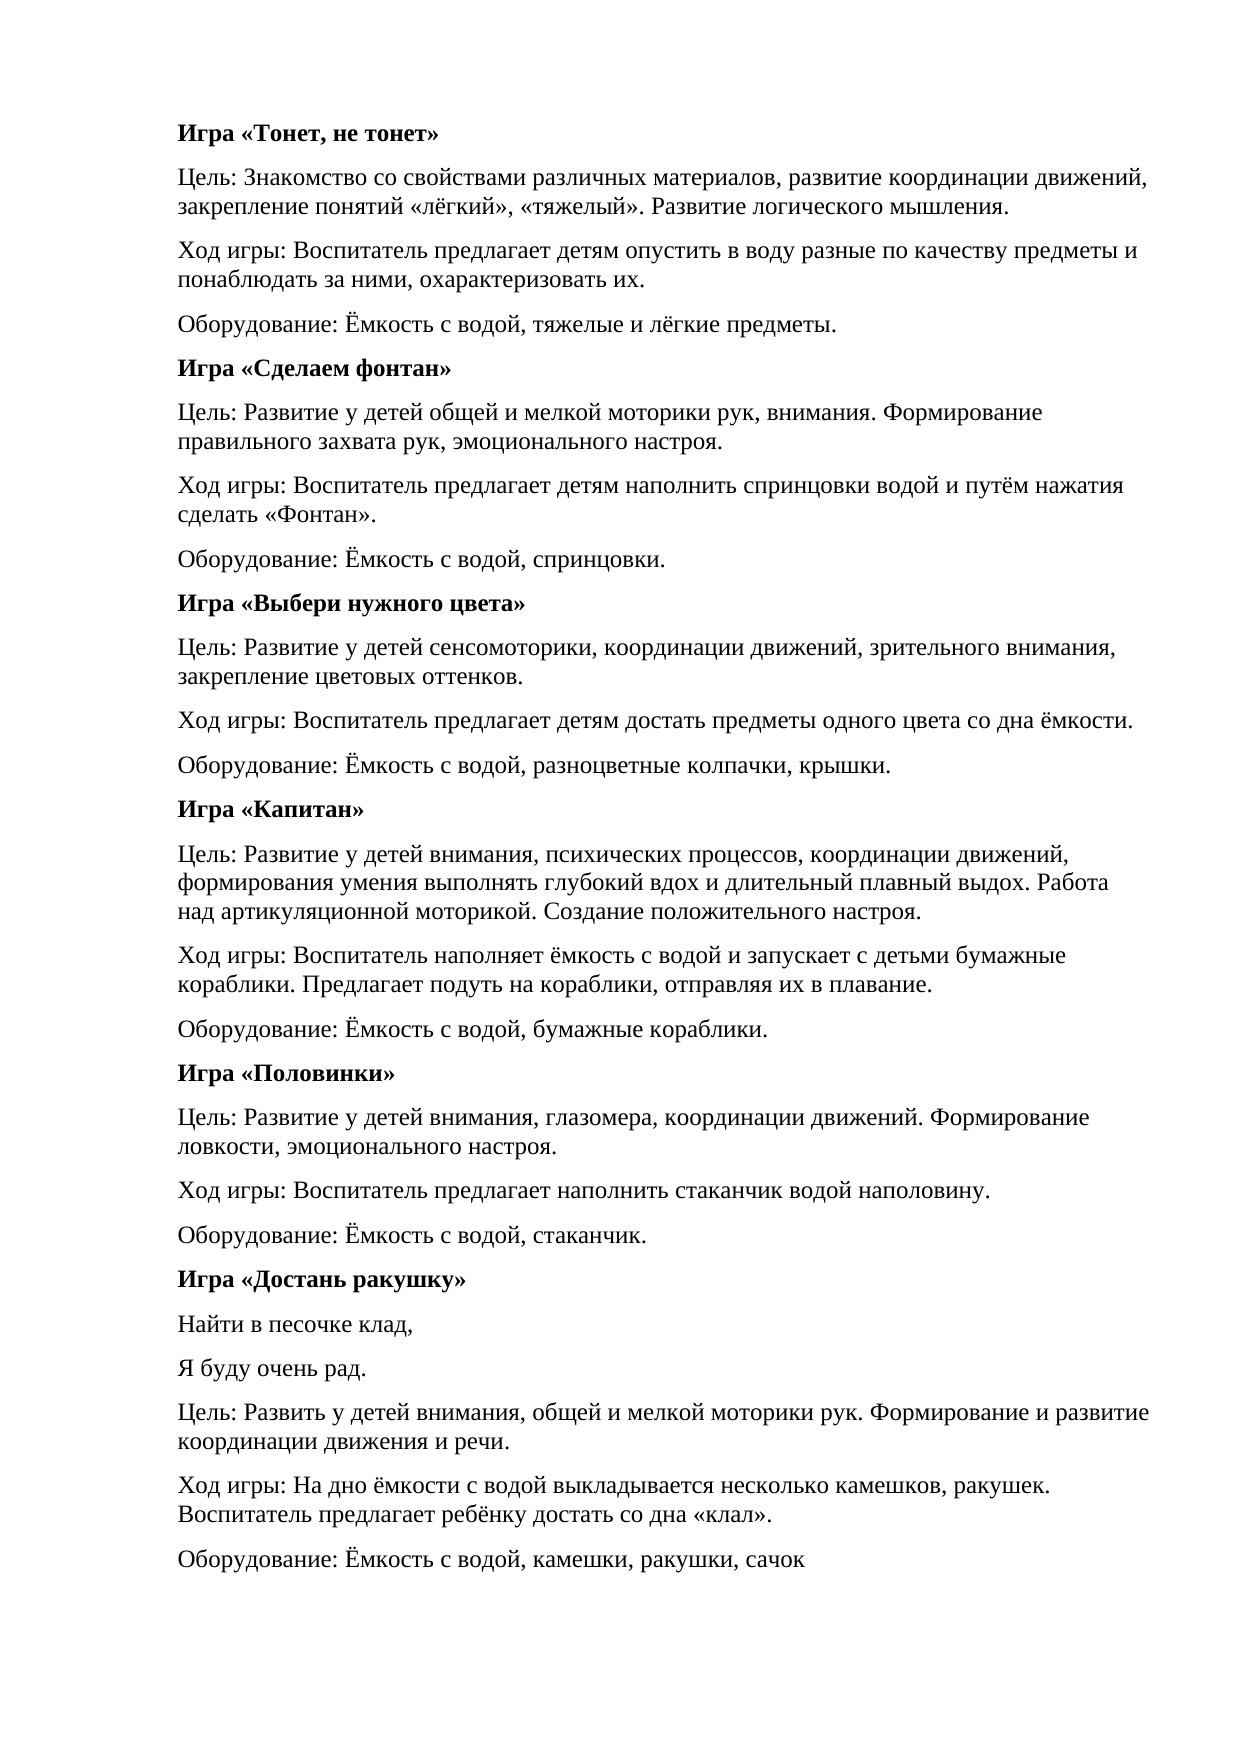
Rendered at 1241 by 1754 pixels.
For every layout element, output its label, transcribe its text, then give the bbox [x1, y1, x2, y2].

text Ход игры: Воспитатель наполняет ёмкость с водой и запускает с детьми бумажные кораблики. Предлагает подуть на кораблики, отправляя их в плавание. [177, 941, 1152, 998]
text Игра «Половинки» [177, 1058, 1152, 1087]
text Игра «Выбери нужного цвета» [177, 588, 1152, 617]
text Игра «Сделаем фонтан» [177, 353, 1152, 382]
text Оборудование: Ёмкость с водой, стаканчик. [177, 1220, 1152, 1249]
text Оборудование: Ёмкость с водой, тяжелые и лёгкие предметы. [177, 309, 1152, 337]
text Ход игры: Воспитатель предлагает детям достать предметы одного цвета со дна ёмкости. [177, 706, 1152, 734]
text Оборудование: Ёмкость с водой, разноцветные колпачки, крышки. [177, 750, 1152, 779]
text Оборудование: Ёмкость с водой, камешки, ракушки, сачок [177, 1544, 1152, 1572]
text Цель: Знакомство со свойствами различных материалов, развитие координации движений, закрепление понятий «лёгкий», «тяжелый». Развитие логического мышления. [177, 162, 1152, 220]
text Я буду очень рад. [177, 1353, 1152, 1382]
text Игра «Достань ракушку» [177, 1264, 1152, 1293]
text Игра «Капитан» [177, 794, 1152, 823]
text Ход игры: Воспитатель предлагает детям опустить в воду разные по качеству предметы и понаблюдать за ними, охарактеризовать их. [177, 236, 1152, 293]
text Ход игры: Воспитатель предлагает наполнить стаканчик водой наполовину. [177, 1176, 1152, 1204]
text Цель: Развитие у детей общей и мелкой моторики рук, внимания. Формирование правильного захвата рук, эмоционального настроя. [177, 397, 1152, 455]
text Оборудование: Ёмкость с водой, спринцовки. [177, 544, 1152, 572]
text Ход игры: На дно ёмкости с водой выкладывается несколько камешков, ракушек. Воспитатель предлагает ребёнку достать со дна «клал». [177, 1471, 1152, 1528]
text Игра «Тонет, не тонет» [177, 118, 1152, 147]
text Найти в песочке клад, [177, 1309, 1152, 1337]
text Оборудование: Ёмкость с водой, бумажные кораблики. [177, 1014, 1152, 1042]
text Цель: Развитие у детей сенсомоторики, координации движений, зрительного внимания, закрепление цветовых оттенков. [177, 632, 1152, 690]
text Цель: Развитие у детей внимания, глазомера, координации движений. Формирование ловкости, эмоционального настроя. [177, 1102, 1152, 1160]
text Цель: Развитие у детей внимания, психических процессов, координации движений, формирования умения выполнять глубокий вдох и длительный плавный выдох. Работа над артикуляционной моторикой. Создание положительного настроя. [177, 839, 1152, 925]
text Цель: Развить у детей внимания, общей и мелкой моторики рук. Формирование и развитие координации движения и речи. [177, 1397, 1152, 1455]
text Ход игры: Воспитатель предлагает детям наполнить спринцовки водой и путём нажатия сделать «Фонтан». [177, 471, 1152, 528]
